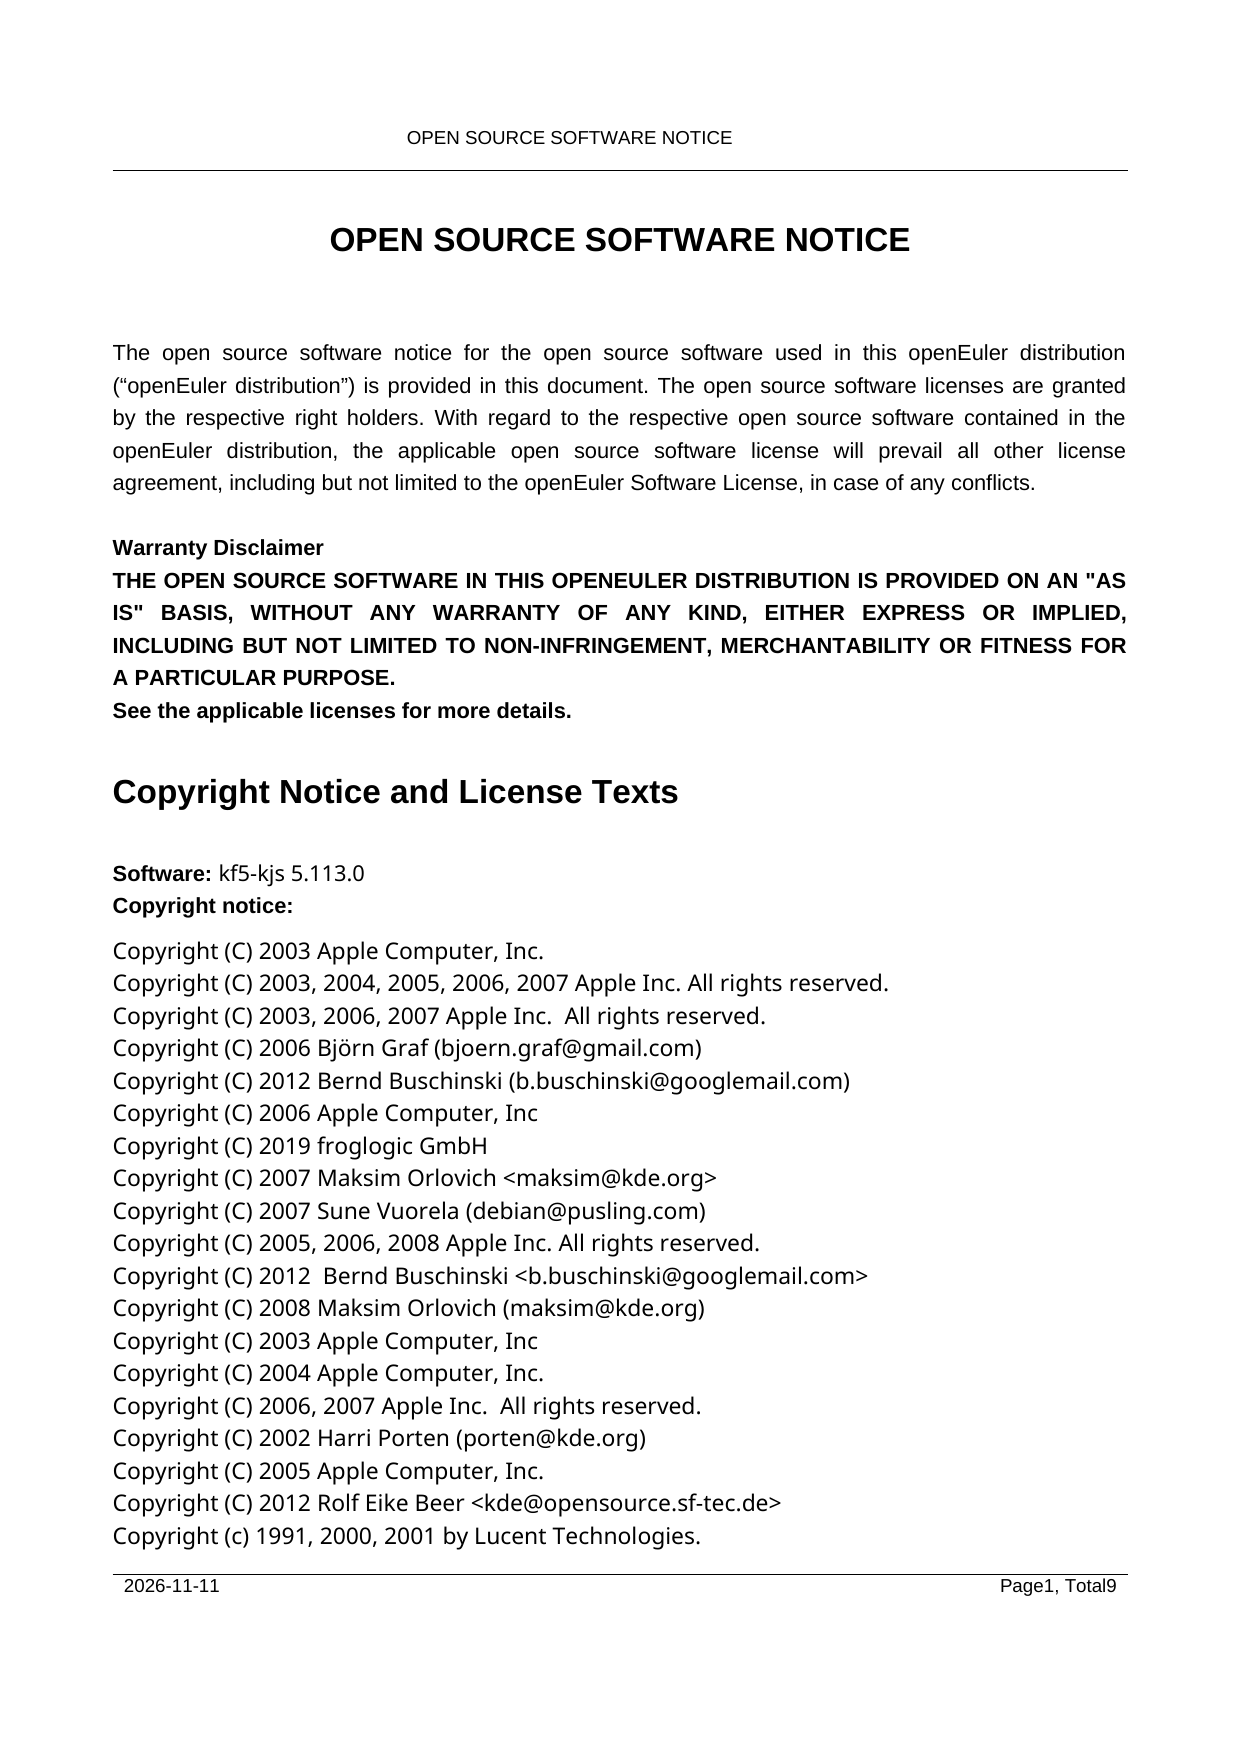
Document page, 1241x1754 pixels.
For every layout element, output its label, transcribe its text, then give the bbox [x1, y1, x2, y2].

text Copyright notice: [112, 889, 1128, 921]
text The open source software notice for the open source software used in this openEuler distribution (“openEuler distribution”) is provided in this document. The open source software licenses are granted by the respective right holders. With regard to the respective open source software contained in the openEuler distribution, the applicable open source software license will prevail all other license agreement, including but not limited to the openEuler Software License, in case of any conflicts. [112, 336, 1128, 499]
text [112, 934, 1128, 1551]
text Warranty Disclaimer [112, 531, 1128, 564]
title Software: kf5-kjs 5.113.0 [112, 856, 1128, 889]
text Copyright Notice and License Texts [112, 759, 1128, 824]
text THE OPEN SOURCE SOFTWARE IN THIS OPENEULER DISTRIBUTION IS PROVIDED ON AN "AS IS" BASIS, WITHOUT ANY WARRANTY OF ANY KIND, EITHER EXPRESS OR IMPLIED, INCLUDING BUT NOT LIMITED TO NON-INFRINGEMENT, MERCHANTABILITY OR FITNESS FOR A PARTICULAR PURPOSE. See the applicable licenses for more details. [112, 564, 1128, 726]
text OPEN SOURCE SOFTWARE NOTICE [112, 206, 1128, 271]
